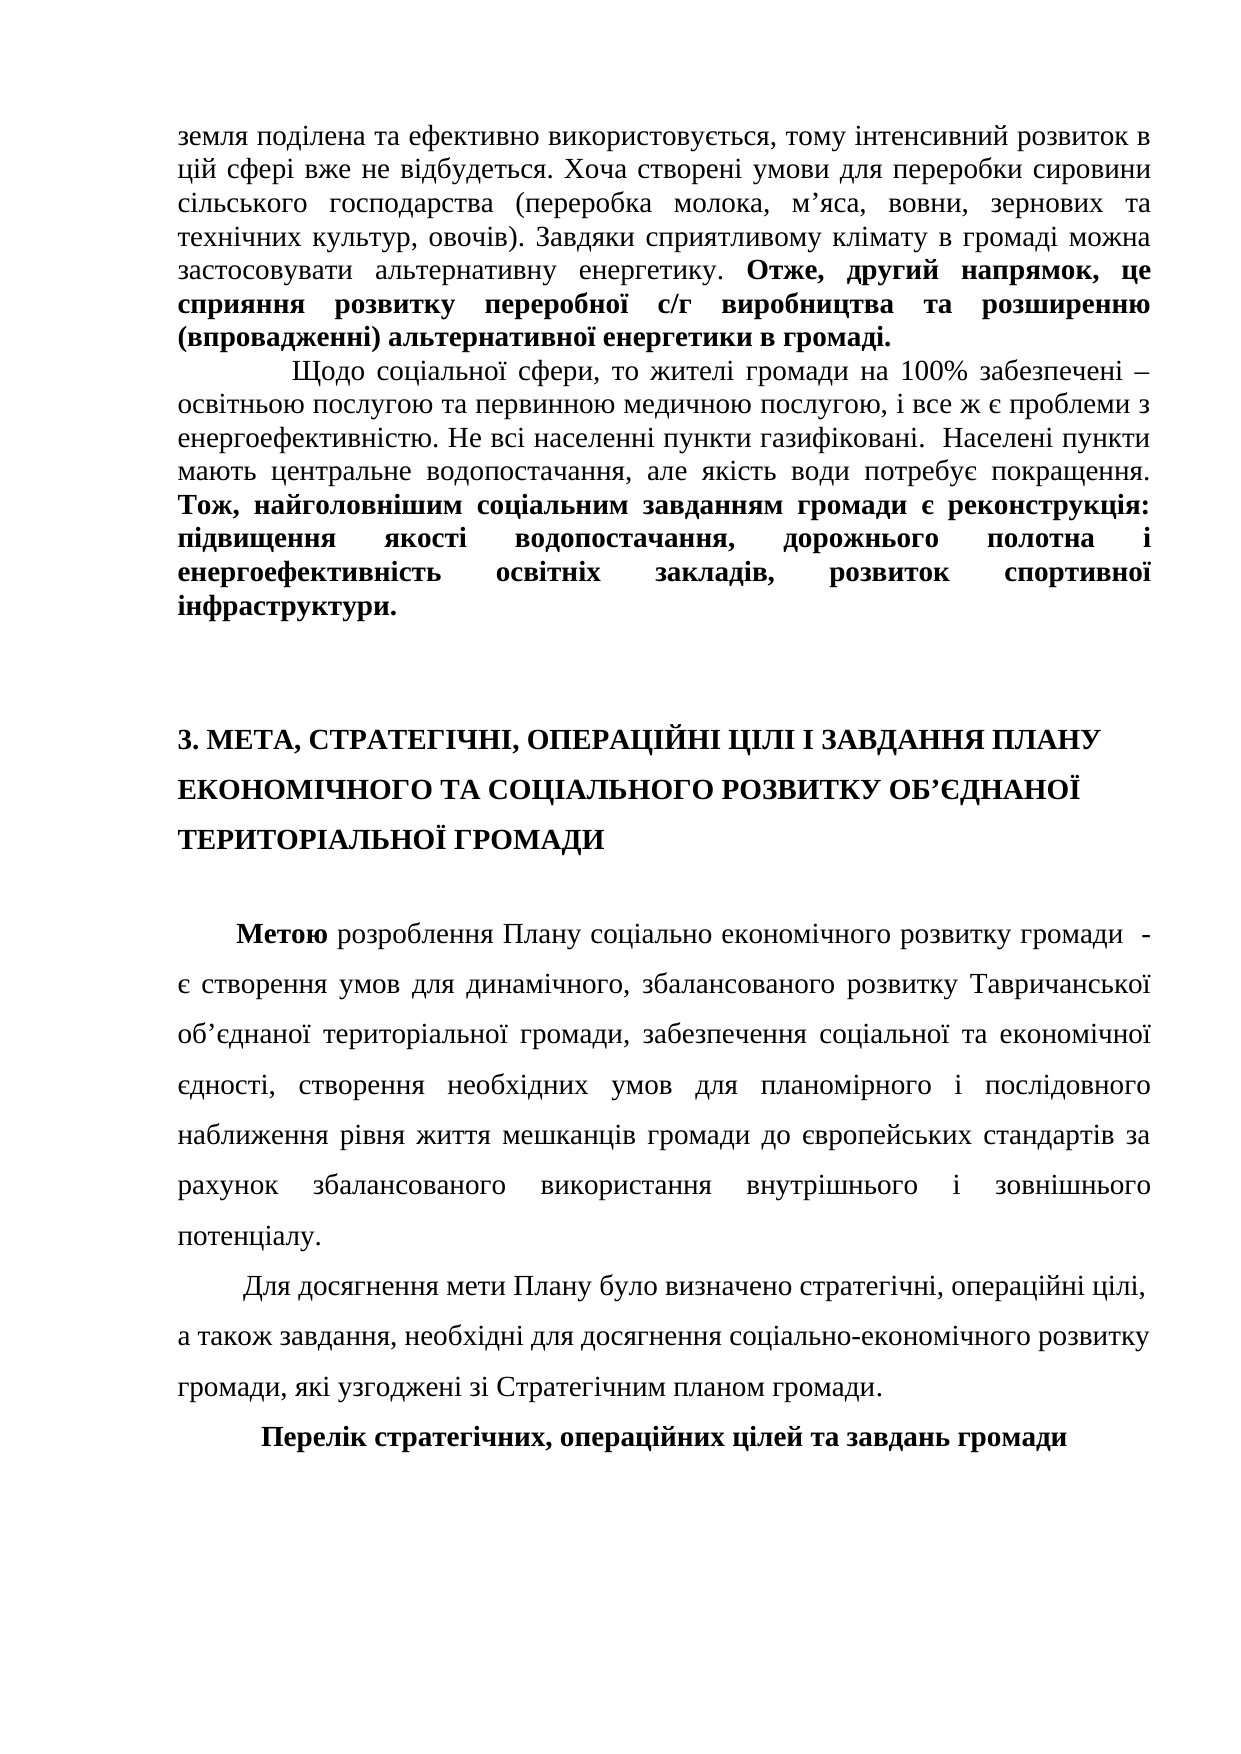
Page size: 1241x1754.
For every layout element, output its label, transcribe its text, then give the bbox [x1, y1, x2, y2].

text Метою розроблення Плану соціально економічного розвитку громади - є створення умов для динамічного, збалансованого розвитку Тавричанської об’єднаної територіальної громади, забезпечення соціальної та економічної єдності, створення необхідних умов для планомірного і послідовного наближення рівня життя мешканців громади до європейських стандартів за рахунок збалансованого використання внутрішнього і зовнішнього потенціалу. [177, 916, 1152, 1251]
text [177, 118, 1152, 353]
text 3. МЕТА, СТРАТЕГІЧНІ, ОПЕРАЦІЙНІ ЦІЛІ І ЗАВДАННЯ ПЛАНУ ЕКОНОМІЧНОГО ТА СОЦІАЛЬНОГО РОЗВИТКУ ОБ’ЄДНАНОЇ ТЕРИТОРІАЛЬНОЇ ГРОМАДИ [177, 722, 1152, 856]
text Перелік стратегічних, операційних цілей та завдань громади [177, 1419, 1152, 1453]
text Для досягнення мети Плану було визначено стратегічні, операційні цілі, а також завдання, необхідні для досягнення соціально-економічного розвитку громади, які узгоджені зі Стратегічним планом громади. [177, 1268, 1152, 1402]
text Щодо соціальної сфери, то жителі громади на 100% забезпечені – освітньою послугою та первинною медичною послугою, і все ж є проблеми з енергоефективністю. Не всі населенні пункти газифіковані. Населені пункти мають центральне водопостачання, але якість води потребує покращення. Тож, найголовнішим соціальним завданням громади є реконструкція: підвищення якості водопостачання, дорожнього полотна і енергоефективність освітніх закладів, розвиток спортивної інфраструктури. [177, 353, 1152, 621]
